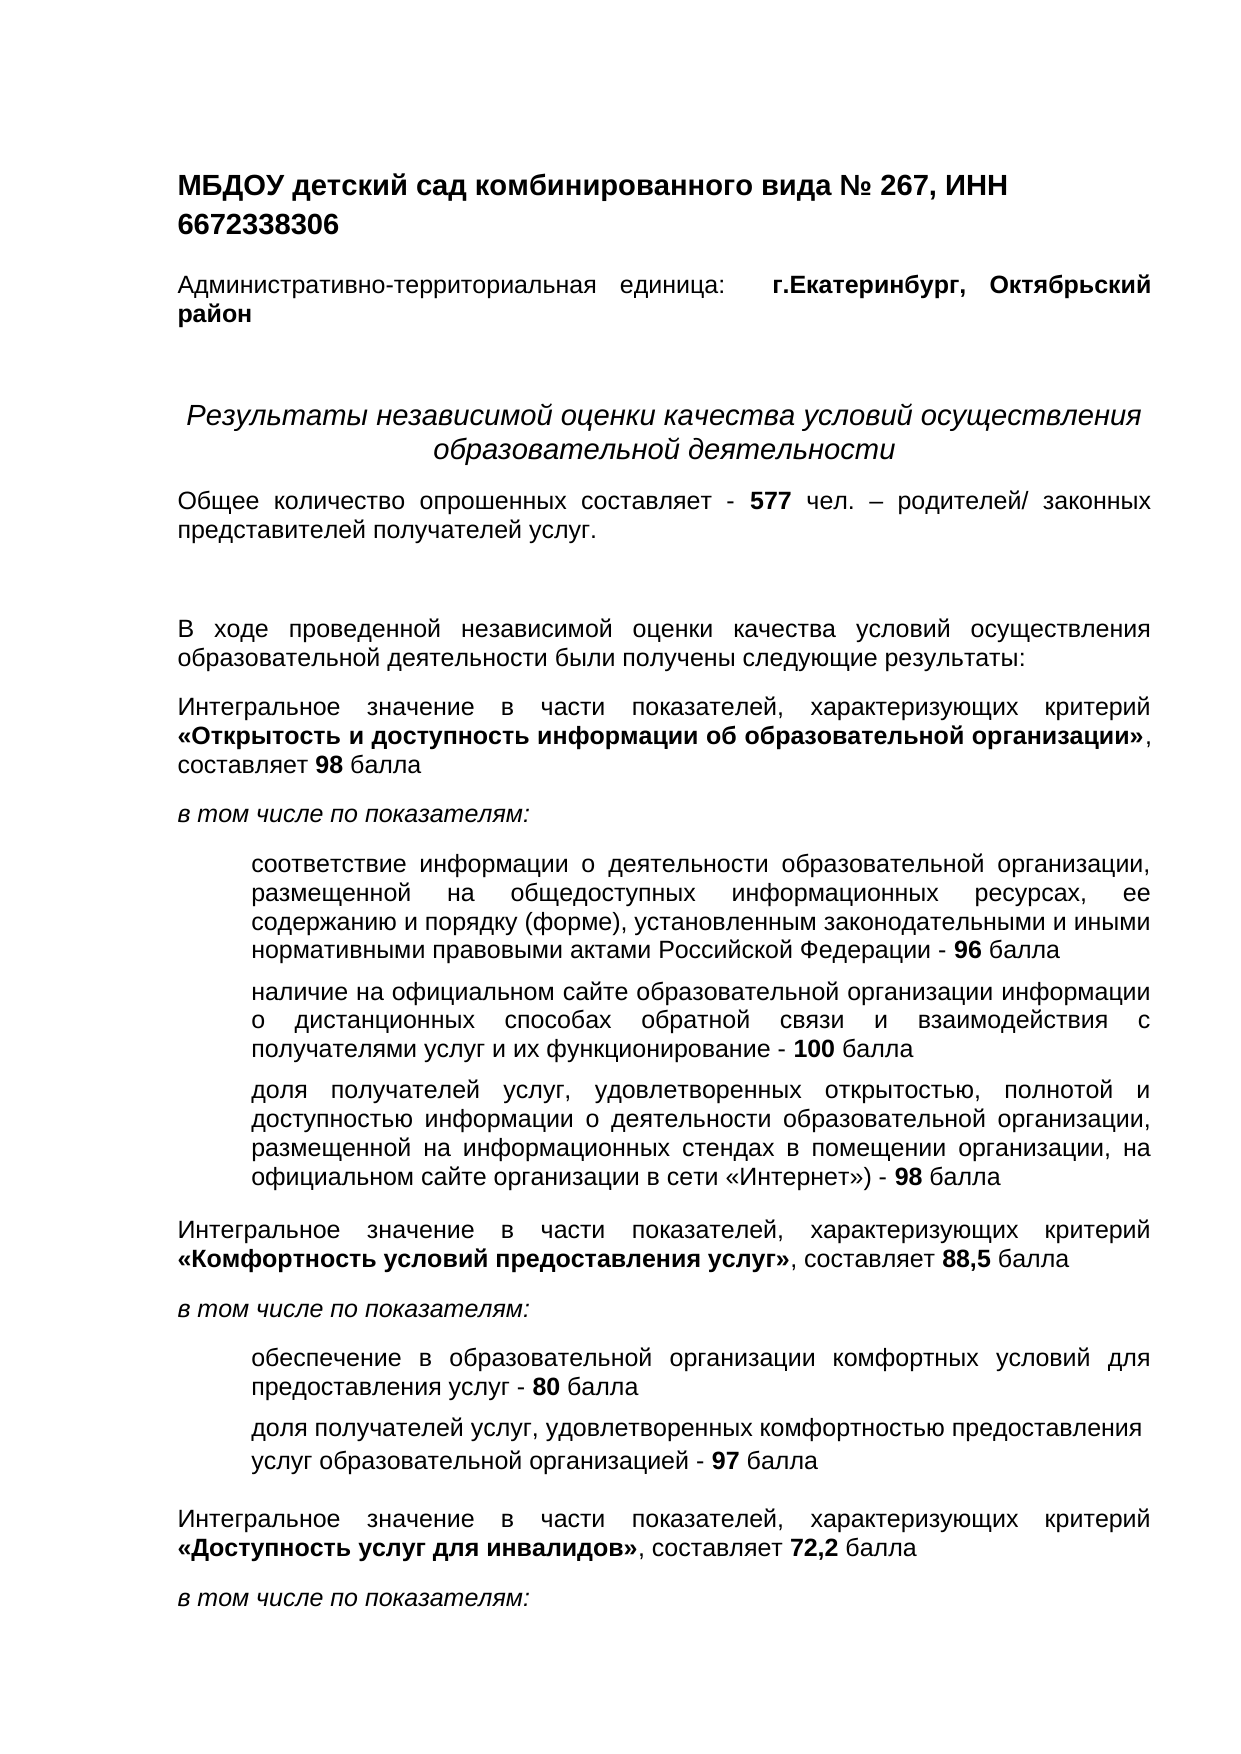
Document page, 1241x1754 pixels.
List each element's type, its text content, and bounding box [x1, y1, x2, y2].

text Интегральное значение в части показателей, характеризующих критерий «Открытость и доступность информации об образовательной организации», составляет 98 балла [177, 692, 1152, 778]
text Результаты независимой оценки качества условий осуществления образовательной деятельности [177, 398, 1152, 465]
text обеспечение в образовательной организации комфортных условий для предоставления услуг - 80 балла [251, 1343, 1152, 1401]
text в том числе по показателям: [177, 1293, 1152, 1322]
text доля получателей услуг, удовлетворенных открытостью, полнотой и доступностью информации о деятельности образовательной организации, размещенной на информационных стендах в помещении организации, на официальном сайте организации в сети «Интернет») - 98 балла [251, 1075, 1152, 1190]
subtitle МБДОУ детский сад комбинированного вида № 267, ИНН 6672338306 [177, 168, 1152, 240]
text Общее количество опрошенных составляет - 577 чел. – родителей/ законных представителей получателей услуг. [177, 486, 1152, 543]
text в том числе по показателям: [177, 1582, 1152, 1611]
text Административно-территориальная единица: г.Екатеринбург, Октябрьский район [177, 270, 1152, 328]
text Интегральное значение в части показателей, характеризующих критерий «Комфортность условий предоставления услуг», составляет 88,5 балла [177, 1215, 1152, 1273]
text доля получателей услуг, удовлетворенных комфортностью предоставления услуг образовательной организацией - 97 балла [251, 1413, 1152, 1475]
text В ходе проведенной независимой оценки качества условий осуществления образовательной деятельности были получены следующие результаты: [177, 614, 1152, 671]
text соответствие информации о деятельности образовательной организации, размещенной на общедоступных информационных ресурсах, ее содержанию и порядку (форме), установленным законодательными и иными нормативными правовыми актами Российской Федерации - 96 балла [251, 849, 1152, 964]
text Интегральное значение в части показателей, характеризующих критерий «Доступность услуг для инвалидов», составляет 72,2 балла [177, 1504, 1152, 1562]
text наличие на официальном сайте образовательной организации информации о дистанционных способах обратной связи и взаимодействия с получателями услуг и их функционирование - 100 балла [251, 976, 1152, 1063]
text в том числе по показателям: [177, 799, 1152, 828]
